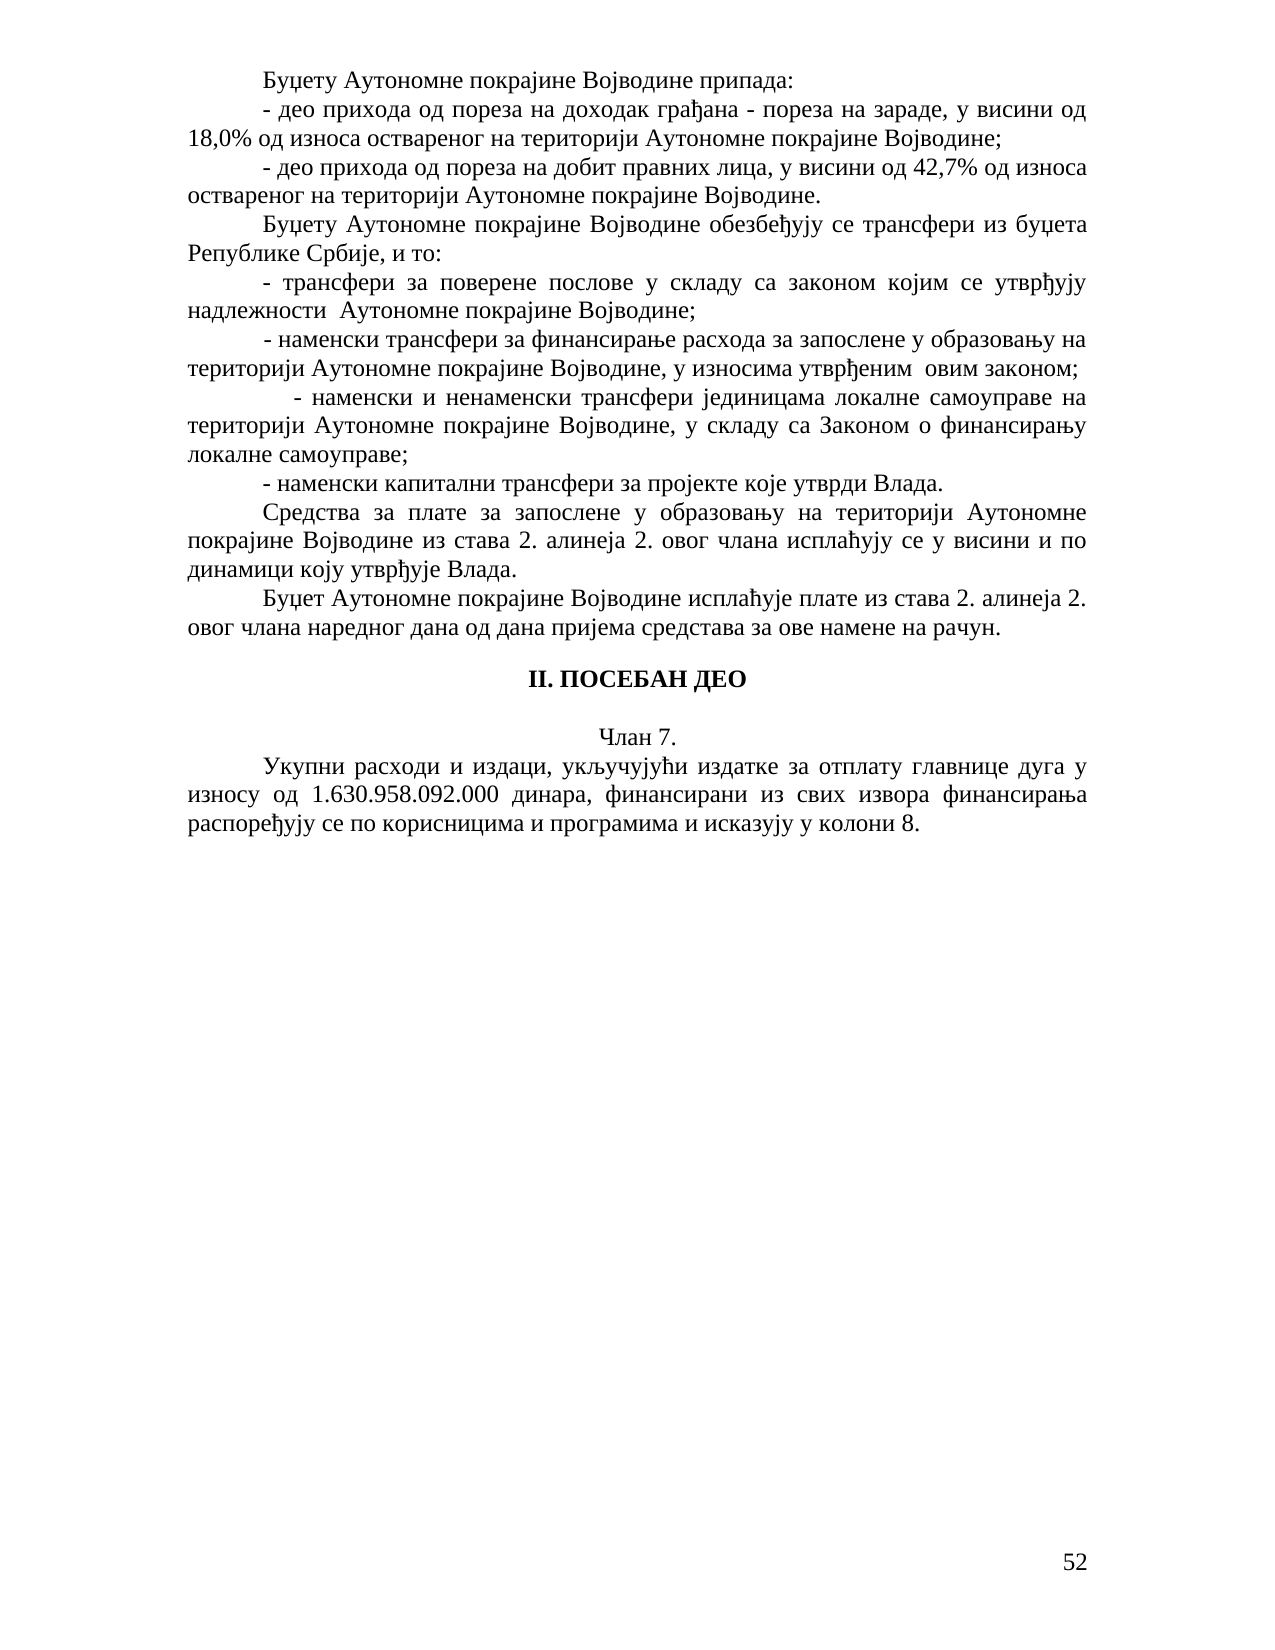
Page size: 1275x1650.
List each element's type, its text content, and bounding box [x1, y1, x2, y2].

text - део прихода од пореза на доходак грађана - пореза на зараде, у висини од 18,0% од износа оствареног на територији Аутономне покрајине Војводине; [187, 94, 1088, 152]
text Члан 7. [187, 722, 1088, 751]
text II. ПОСЕБАН ДЕО [187, 664, 1088, 693]
text Средства за плате за запослене у образовању на територији Аутономне покрајине Војводине из става 2. алинеја 2. овог члана исплаћују се у висини и по динамици коју утврђује Влада. [187, 497, 1088, 583]
text - наменски и ненаменски трансфери јединицама локалне самоуправе на територији Аутономне покрајине Војводине, у складу са Законом о финансирању локалне самоуправе; [187, 382, 1088, 468]
text Буџет Аутономне покрајине Војводине исплаћује плате из става 2. алинеја 2. овог члана наредног дана од дана пријема средстава за ове намене на рачун. [187, 583, 1088, 641]
text - трансфери за поверене послове у складу са законом којим се утврђују надлежности Аутономне покрајине Војводине; [187, 267, 1088, 324]
text Буџету Аутономне покрајине Војводине обезбеђују се трансфери из буџета Републике Србије, и то: [187, 209, 1088, 267]
text - део прихода од пореза на добит правних лица, у висини од 42,7% од износа оствареног на територији Аутономне покрајине Војводине. [187, 152, 1088, 209]
text - наменски трансфери за финансирање расхода за запослене у образовању на територији Аутономне покрајине Војводине, у износима утврђеним овим законом; [187, 324, 1088, 382]
text Укупни расходи и издаци, укључујући издатке за отплату главнице дуга у износу од 1.630.958.092.000 динара, финансирани из свих извора финансирања распоређују се по корисницима и програмима и исказују у колони 8. [187, 751, 1088, 837]
text - наменски капитални трансфери за пројекте које утврди Влада. [187, 468, 1088, 497]
text Буџету Аутономне покрајинe Војводине припада: [187, 66, 1088, 94]
